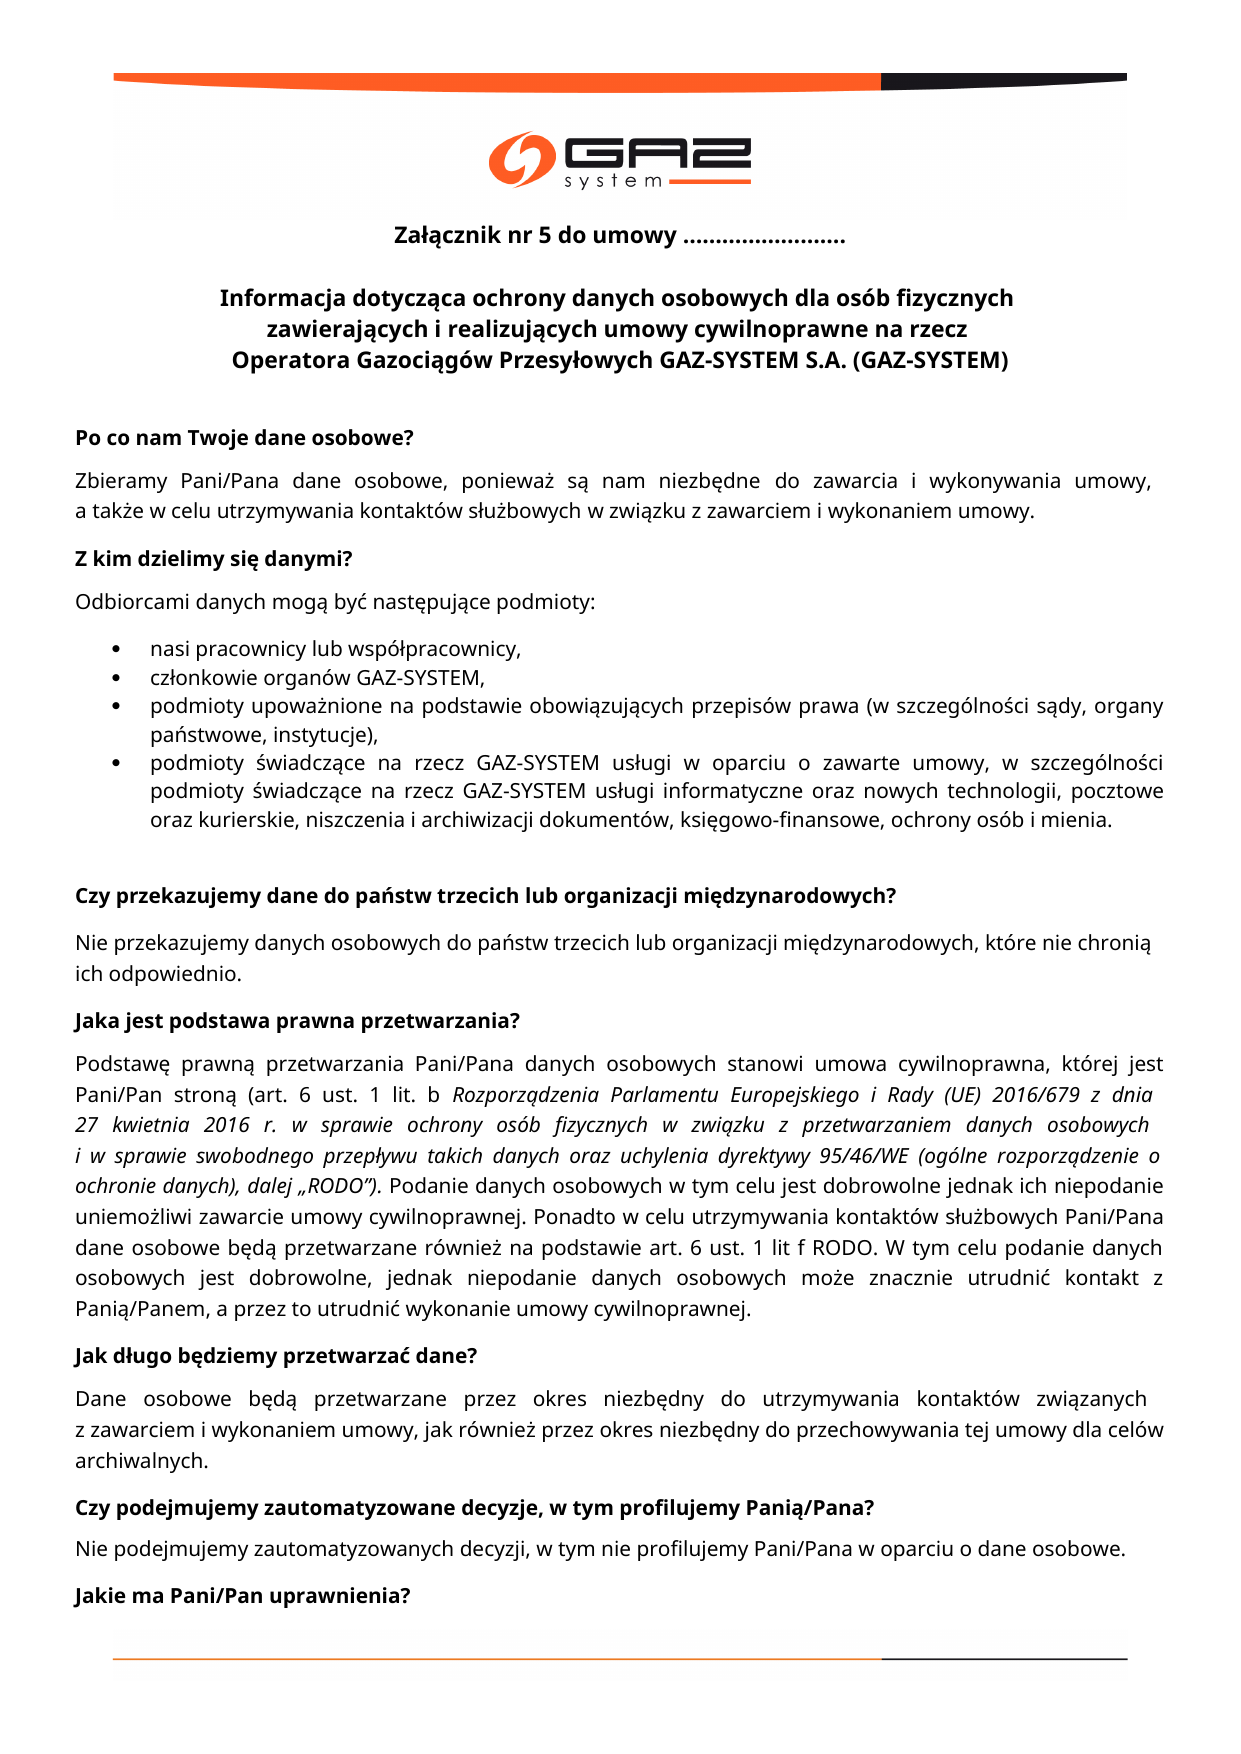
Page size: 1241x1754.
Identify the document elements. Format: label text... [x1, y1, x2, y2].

text Odbiorcami danych mogą być następujące podmioty: [75, 587, 1165, 616]
list członkowie organów GAZ-SYSTEM, [112, 663, 1165, 691]
picture [112, 1629, 1128, 1681]
text Jakie ma Pani/Pan uprawnienia? [75, 1581, 1165, 1610]
text Jaka jest podstawa prawna przetwarzania? [75, 1006, 1165, 1034]
list podmioty upoważnione na podstawie obowiązujących przepisów prawa (w szczególności sądy, organy państwowe, instytucje), [112, 691, 1165, 748]
text Zbieramy Pani/Pana dane osobowe, ponieważ są nam niezbędne do zawarcia i wykonywania umowy, a także w celu utrzymywania kontaktów służbowych w związku z zawarciem i wykonaniem umowy. [75, 466, 1165, 525]
text Nie podejmujemy zautomatyzowanych decyzji, w tym nie profilujemy Pani/Pana w oparciu o dane osobowe. [75, 1534, 1165, 1562]
list podmioty świadczące na rzecz GAZ-SYSTEM usługi w oparciu o zawarte umowy, w szczególności podmioty świadczące na rzecz GAZ-SYSTEM usługi informatyczne oraz nowych technologii, pocztowe oraz kurierskie, niszczenia i archiwizacji dokumentów, księgowo-finansowe, ochrony osób i mienia. [112, 748, 1165, 833]
text Czy przekazujemy dane do państw trzecich lub organizacji międzynarodowych? [75, 881, 1165, 909]
text Z kim dzielimy się danymi? [75, 544, 1165, 572]
text Po co nam Twoje dane osobowe? [75, 423, 1165, 451]
text Nie przekazujemy danych osobowych do państw trzecich lub organizacji międzynarodowych, które nie chronią ich odpowiednio. [75, 928, 1165, 987]
text Czy podejmujemy zautomatyzowane decyzje, w tym profilujemy Panią/Pana? [75, 1493, 1165, 1521]
text Załącznik nr 5 do umowy ……………………. [75, 219, 1165, 251]
text Jak długo będziemy przetwarzać dane? [75, 1341, 1165, 1370]
text Informacja dotycząca ochrony danych osobowych dla osób fizycznych zawierających i realizujących umowy cywilnoprawne na rzecz Operatora Gazociągów Przesyłowych GAZ-SYSTEM S.A. (GAZ-SYSTEM) [75, 282, 1165, 376]
text Podstawę prawną przetwarzania Pani/Pana danych osobowych stanowi umowa cywilnoprawna, której jest Pani/Pan stroną (art. 6 ust. 1 lit. b Rozporządzenia Parlamentu Europejskiego i Rady (UE) 2016/679 z dnia 27 kwietnia 2016 r. w sprawie ochrony osób fizycznych w związku z przetwarzaniem danych osobowych i w sprawie swobodnego przepływu takich danych oraz uchylenia dyrektywy 95/46/WE (ogólne rozporządzenie o ochronie danych), dalej „RODO”). Podanie danych osobowych w tym celu jest dobrowolne jednak ich niepodanie uniemożliwi zawarcie umowy cywilnoprawnej. Ponadto w celu utrzymywania kontaktów służbowych Pani/Pana dane osobowe będą przetwarzane również na podstawie art. 6 ust. 1 lit f RODO. W tym celu podanie danych osobowych jest dobrowolne, jednak niepodanie danych osobowych może znacznie utrudnić kontakt z Panią/Panem, a przez to utrudnić wykonanie umowy cywilnoprawnej. [75, 1049, 1165, 1322]
list nasi pracownicy lub współpracownicy, [112, 634, 1165, 663]
picture [113, 73, 1127, 220]
text Dane osobowe będą przetwarzane przez okres niezbędny do utrzymywania kontaktów związanych z zawarciem i wykonaniem umowy, jak również przez okres niezbędny do przechowywania tej umowy dla celów archiwalnych. [75, 1384, 1165, 1474]
